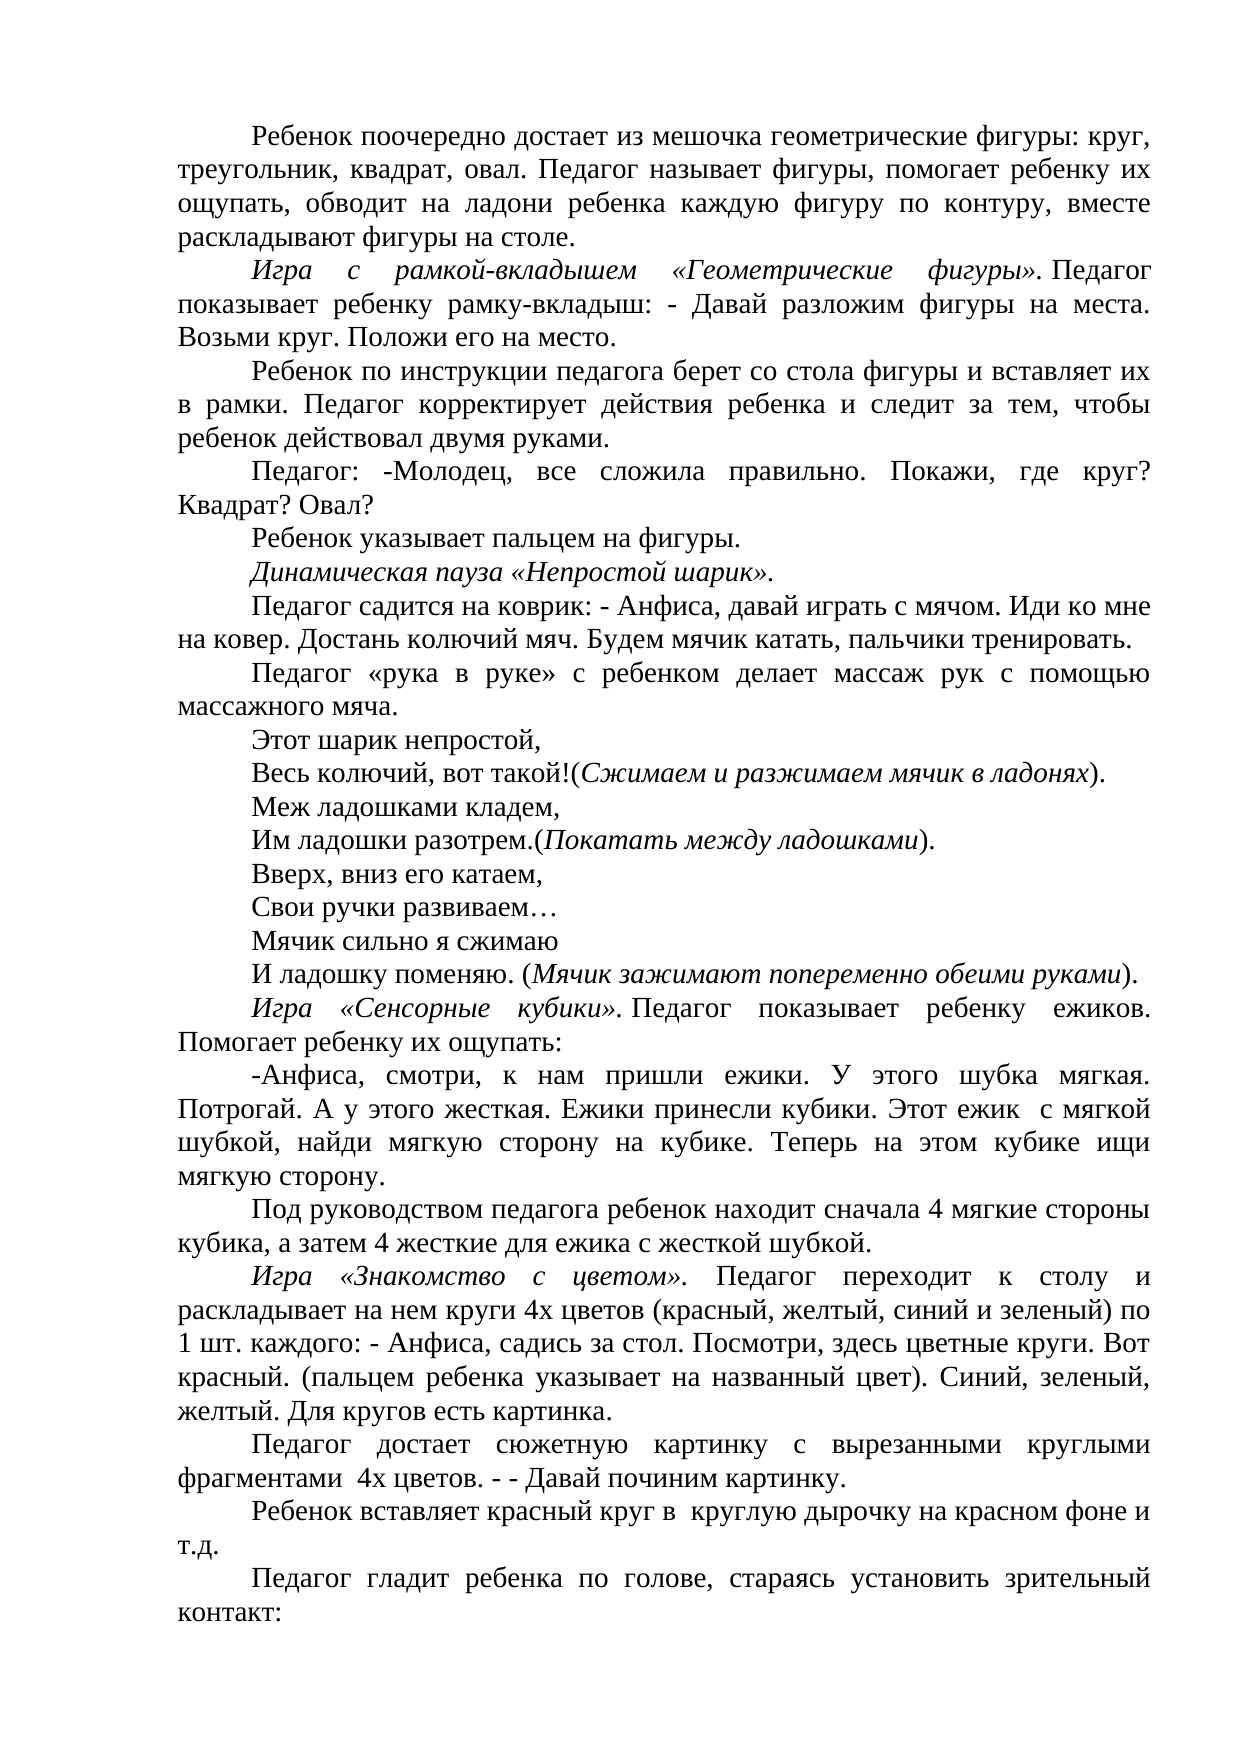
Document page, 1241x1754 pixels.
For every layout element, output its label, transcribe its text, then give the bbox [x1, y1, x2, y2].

text И ладошку поменяю. (Мячик зажимают попеременно обеими руками). [177, 957, 1152, 990]
text Педагог садится на коврик: - Анфиса, давай играть с мячом. Иди ко мне на ковер. Достань колючий мяч. Будем мячик катать, пальчики тренировать. [177, 588, 1152, 655]
text -Анфиса, смотри, к нам пришли ежики. У этого шубка мягкая. Потрогай. А у этого жесткая. Ежики принесли кубики. Этот ежик с мягкой шубкой, найди мягкую сторону на кубике. Теперь на этом кубике ищи мягкую сторону. [177, 1057, 1152, 1191]
text Динамическая пауза «Непростой шарик». [177, 554, 1152, 588]
text Педагог гладит ребенка по голове, стараясь установить зрительный контакт: [177, 1560, 1152, 1627]
text Ребенок вставляет красный круг в круглую дырочку на красном фоне и т.д. [177, 1493, 1152, 1560]
text Меж ладошками кладем, [177, 789, 1152, 822]
text Мячик сильно я сжимаю [177, 923, 1152, 957]
text Игра с рамкой-вкладышем «Геометрические фигуры». Педагог показывает ребенку рамку-вкладыш: - Давай разложим фигуры на места. Возьми круг. Положи его на место. [177, 252, 1152, 353]
text Вверх, вниз его катаем, [177, 856, 1152, 889]
text Педагог достает сюжетную картинку с вырезанными круглыми фрагментами 4х цветов. - - Давай починим картинку. [177, 1426, 1152, 1493]
text Ребенок по инструкции педагога берет со стола фигуры и вставляет их в рамки. Педагог корректирует действия ребенка и следит за тем, чтобы ребенок действовал двумя руками. [177, 353, 1152, 453]
text Педагог: -Молодец, все сложила правильно. Покажи, где круг? Квадрат? Овал? [177, 453, 1152, 521]
text Педагог «рука в руке» с ребенком делает массаж рук с помощью массажного мяча. [177, 655, 1152, 722]
text Ребенок поочередно достает из мешочка геометрические фигуры: круг, треугольник, квадрат, овал. Педагог называет фигуры, помогает ребенку их ощупать, обводит на ладони ребенка каждую фигуру по контуру, вместе раскладывают фигуры на столе. [177, 118, 1152, 252]
text Под руководством педагога ребенок находит сначала 4 мягкие стороны кубика, а затем 4 жесткие для ежика с жесткой шубкой. [177, 1191, 1152, 1258]
text Игра «Сенсорные кубики». Педагог показывает ребенку ежиков. Помогает ребенку их ощупать: [177, 990, 1152, 1057]
text Игра «Знакомство с цветом». Педагог переходит к столу и раскладывает на нем круги 4х цветов (красный, желтый, синий и зеленый) по 1 шт. каждого: - Анфиса, садись за стол. Посмотри, здесь цветные круги. Вот красный. (пальцем ребенка указывает на названный цвет). Синий, зеленый, желтый. Для кругов есть картинка. [177, 1258, 1152, 1426]
text Этот шарик непростой, [177, 722, 1152, 755]
text Свои ручки развиваем… [177, 889, 1152, 923]
text Ребенок указывает пальцем на фигуры. [177, 521, 1152, 554]
text Весь колючий, вот такой!(Сжимаем и разжимаем мячик в ладонях). [177, 755, 1152, 789]
text Им ладошки разотрем.(Покатать между ладошками). [177, 822, 1152, 856]
